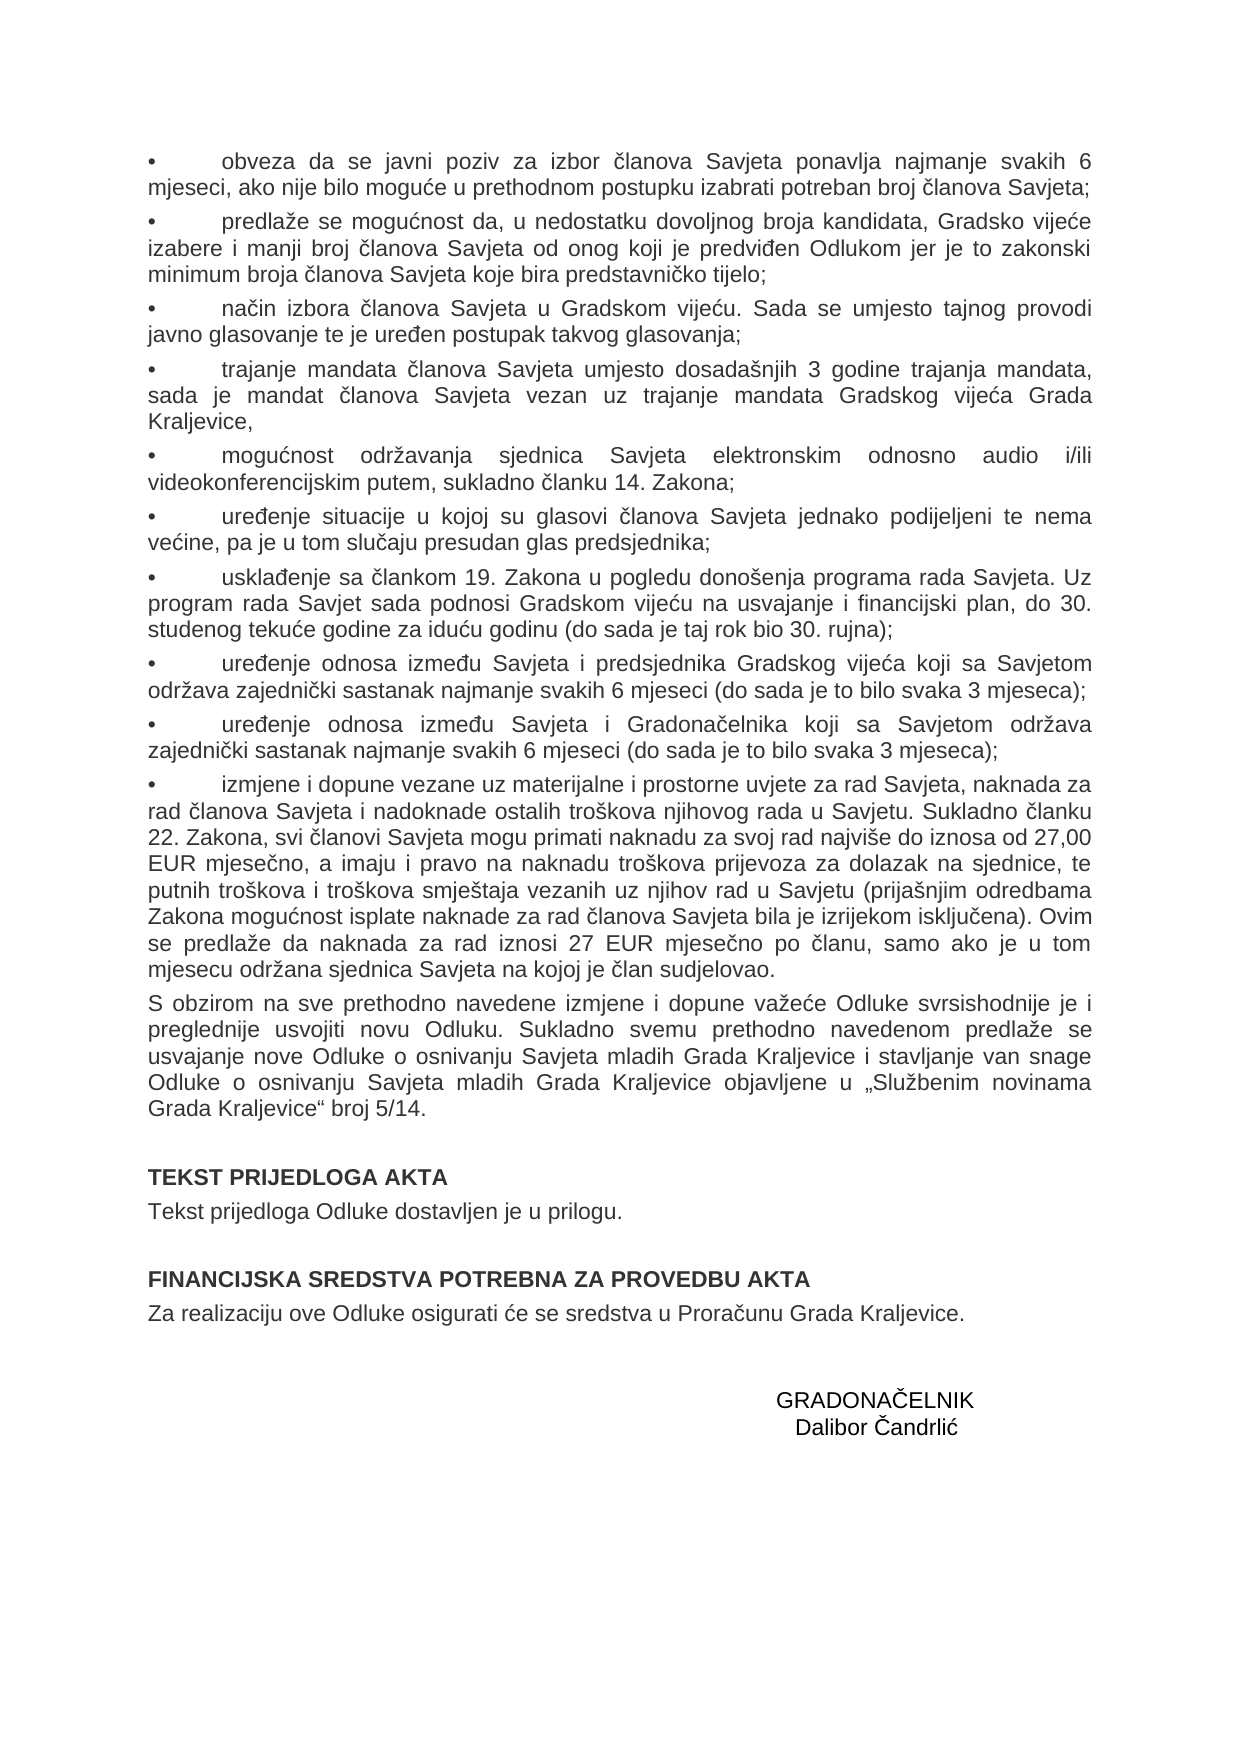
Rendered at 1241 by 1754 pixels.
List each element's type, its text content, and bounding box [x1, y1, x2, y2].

text GRADONAČELNIK [620, 1387, 1093, 1414]
text TEKST PRIJEDLOGA AKTA [148, 1164, 1093, 1190]
text • uređenje odnosa između Savjeta i predsjednika Gradskog vijeća koji sa Savjetom održava zajednički sastanak najmanje svakih 6 mjeseci (do sada je to bilo svaka 3 mjeseca); [148, 650, 1093, 703]
text • uređenje odnosa između Savjeta i Gradonačelnika koji sa Savjetom održava zajednički sastanak najmanje svakih 6 mjeseci (do sada je to bilo svaka 3 mjeseca); [148, 711, 1093, 763]
text • trajanje mandata članova Savjeta umjesto dosadašnjih 3 godine trajanja mandata, sada je mandat članova Savjeta vezan uz trajanje mandata Gradskog vijeća Grada Kraljevice, [148, 356, 1093, 434]
text • način izbora članova Savjeta u Gradskom vijeću. Sada se umjesto tajnog provodi javno glasovanje te je uređen postupak takvog glasovanja; [148, 295, 1093, 348]
text Tekst prijedloga Odluke dostavljen je u prilogu. [148, 1198, 1093, 1224]
text FINANCIJSKA SREDSTVA POTREBNA ZA PROVEDBU AKTA [148, 1266, 1093, 1293]
text • predlaže se mogućnost da, u nedostatku dovoljnog broja kandidata, Gradsko vijeće izabere i manji broj članova Savjeta od onog koji je predviđen Odlukom jer je to zakonski minimum broja članova Savjeta koje bira predstavničko tijelo; [148, 208, 1093, 287]
text Za realizaciju ove Odluke osigurati će se sredstva u Proračunu Grada Kraljevice. [148, 1300, 1093, 1327]
text • obveza da se javni poziv za izbor članova Savjeta ponavlja najmanje svakih 6 mjeseci, ako nije bilo moguće u prethodnom postupku izabrati potreban broj članova Savjeta; [148, 148, 1093, 200]
text • izmjene i dopune vezane uz materijalne i prostorne uvjete za rad Savjeta, naknada za rad članova Savjeta i nadoknade ostalih troškova njihovog rada u Savjetu. Sukladno članku 22. Zakona, svi članovi Savjeta mogu primati naknadu za svoj rad najviše do iznosa od 27,00 EUR mjesečno, a imaju i pravo na naknadu troškova prijevoza za dolazak na sjednice, te putnih troškova i troškova smještaja vezanih uz njihov rad u Savjetu (prijašnjim odredbama Zakona mogućnost isplate naknade za rad članova Savjeta bila je izrijekom isključena). Ovim se predlaže da naknada za rad iznosi 27 EUR mjesečno po članu, samo ako je u tom mjesecu održana sjednica Savjeta na kojoj je član sudjelovao. [148, 771, 1093, 982]
text • uređenje situacije u kojoj su glasovi članova Savjeta jednako podijeljeni te nema većine, pa je u tom slučaju presudan glas predsjednika; [148, 503, 1093, 556]
text Dalibor Čandrlić [620, 1414, 1093, 1440]
text S obzirom na sve prethodno navedene izmjene i dopune važeće Odluke svrsishodnije je i preglednije usvojiti novu Odluku. Sukladno svemu prethodno navedenom predlaže se usvajanje nove Odluke o osnivanju Savjeta mladih Grada Kraljevice i stavljanje van snage Odluke o osnivanju Savjeta mladih Grada Kraljevice objavljene u „Službenim novinama Grada Kraljevice“ broj 5/14. [148, 990, 1093, 1122]
text • mogućnost održavanja sjednica Savjeta elektronskim odnosno audio i/ili videokonferencijskim putem, sukladno članku 14. Zakona; [148, 442, 1093, 495]
text • usklađenje sa člankom 19. Zakona u pogledu donošenja programa rada Savjeta. Uz program rada Savjet sada podnosi Gradskom vijeću na usvajanje i financijski plan, do 30. studenog tekuće godine za iduću godinu (do sada je taj rok bio 30. rujna); [148, 563, 1093, 642]
